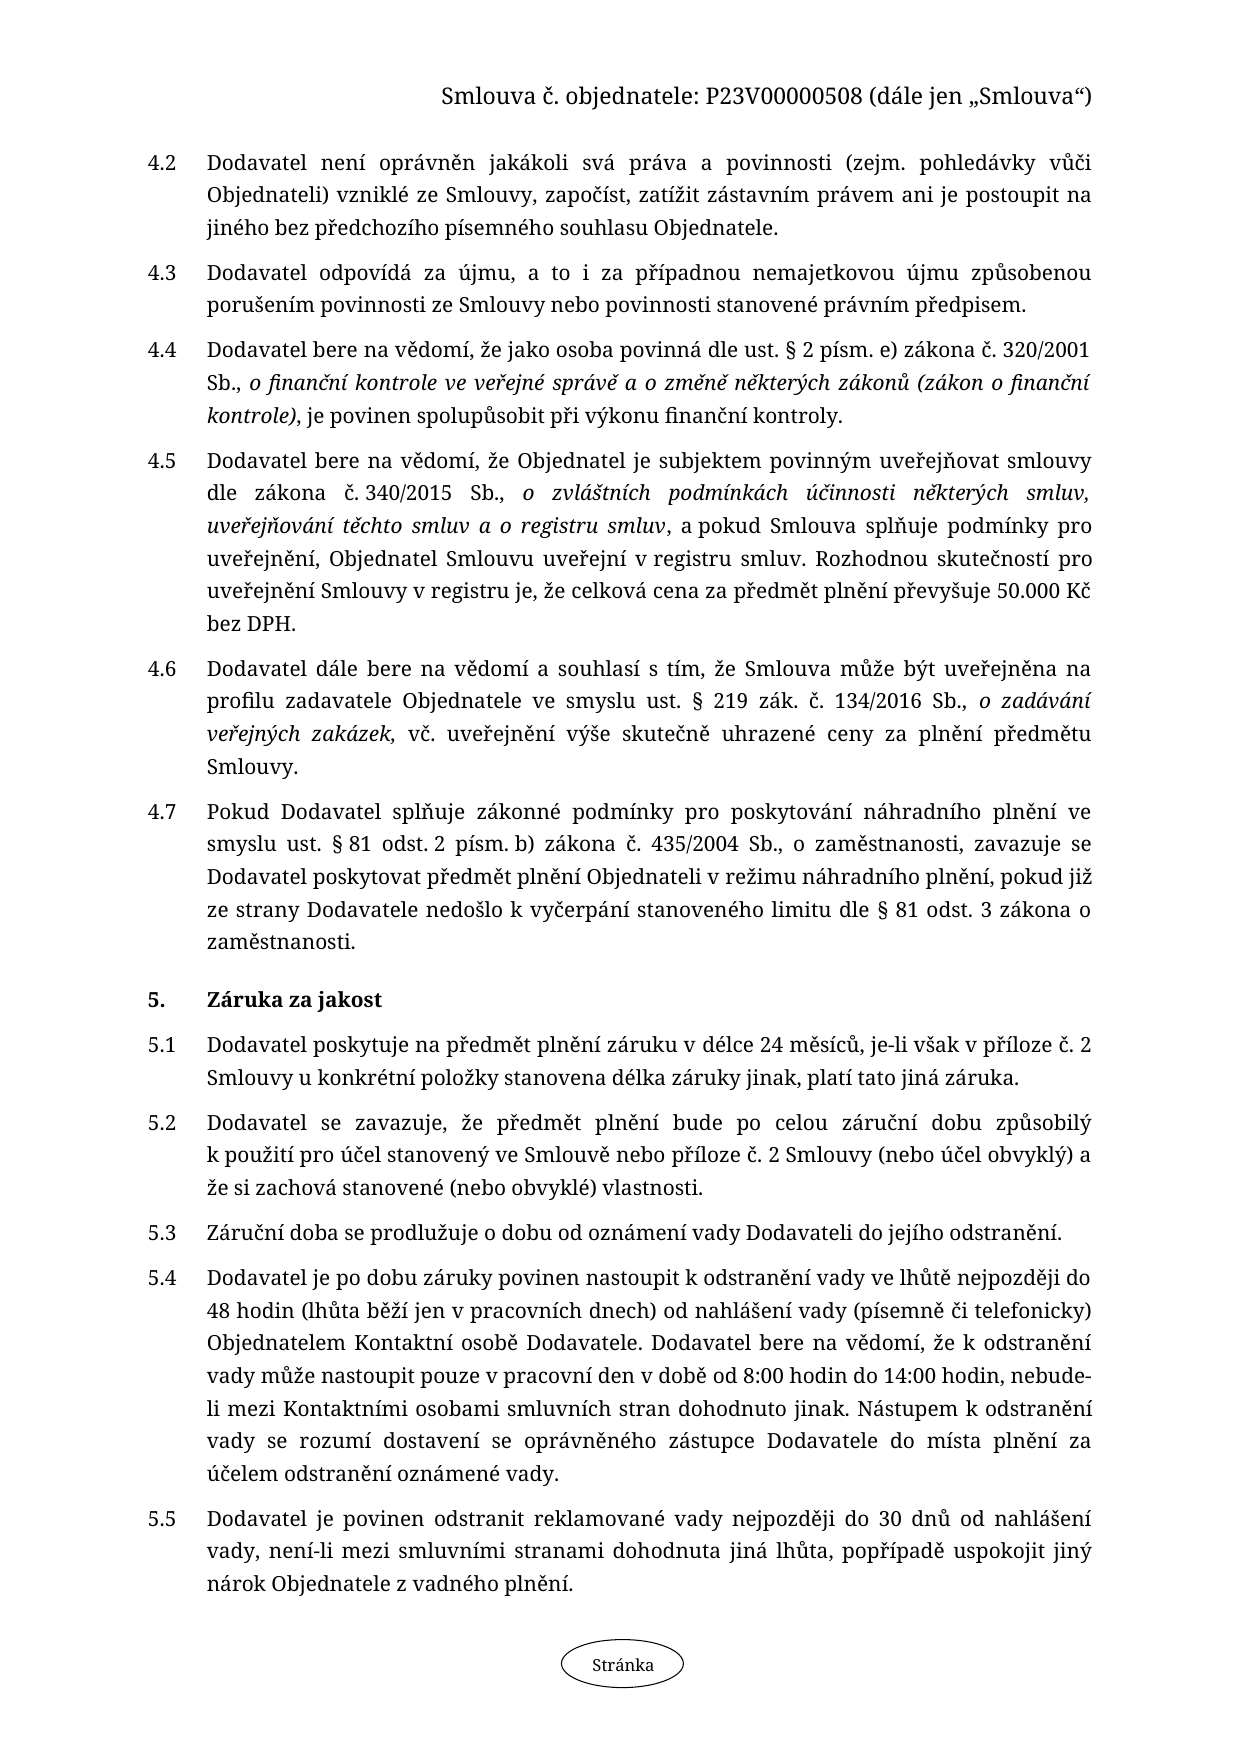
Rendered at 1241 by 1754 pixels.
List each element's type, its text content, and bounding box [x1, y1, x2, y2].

list Záruka za jakost [148, 985, 1093, 1013]
list Dodavatel bere na vědomí, že Objednatel je subjektem povinným uveřejňovat smlouvy dle zákona č. 340/2015 Sb., o zvláštních podmínkách účinnosti některých smluv, uveřejňování těchto smluv a o registru smluv, a pokud Smlouva splňuje podmínky pro uveřejnění, Objednatel Smlouvu uveřejní v registru smluv. Rozhodnou skutečností pro uveřejnění Smlouvy v registru je, že celková cena za předmět plnění převyšuje 50.000 Kč bez DPH. [148, 446, 1093, 637]
list Dodavatel odpovídá za újmu, a to i za případnou nemajetkovou újmu způsobenou porušením povinnosti ze Smlouvy nebo povinnosti stanovené právním předpisem. [148, 258, 1093, 319]
list Dodavatel je po dobu záruky povinen nastoupit k odstranění vady ve lhůtě nejpozději do 48 hodin (lhůta běží jen v pracovních dnech) od nahlášení vady (písemně či telefonicky) Objednatelem Kontaktní osobě Dodavatele. Dodavatel bere na vědomí, že k odstranění vady může nastoupit pouze v pracovní den v době od 8:00 hodin do 14:00 hodin, nebude-li mezi Kontaktními osobami smluvních stran dohodnuto jinak. Nástupem k odstranění vady se rozumí dostavení se oprávněného zástupce Dodavatele do místa plnění za účelem odstranění oznámené vady. [148, 1263, 1093, 1487]
list Dodavatel není oprávněn jakákoli svá práva a povinnosti (zejm. pohledávky vůči Objednateli) vzniklé ze Smlouvy, započíst, zatížit zástavním právem ani je postoupit na jiného bez předchozího písemného souhlasu Objednatele. [148, 148, 1093, 241]
list Pokud Dodavatel splňuje zákonné podmínky pro poskytování náhradního plnění ve smyslu ust. § 81 odst. 2 písm. b) zákona č. 435/2004 Sb., o zaměstnanosti, zavazuje se Dodavatel poskytovat předmět plnění Objednateli v režimu náhradního plnění, pokud již ze strany Dodavatele nedošlo k vyčerpání stanoveného limitu dle § 81 odst. 3 zákona o zaměstnanosti. [148, 797, 1093, 956]
list Dodavatel se zavazuje, že předmět plnění bude po celou záruční dobu způsobilý k použití pro účel stanovený ve Smlouvě nebo příloze č. 2 Smlouvy (nebo účel obvyklý) a že si zachová stanovené (nebo obvyklé) vlastnosti. [148, 1108, 1093, 1201]
list Dodavatel bere na vědomí, že jako osoba povinná dle ust. § 2 písm. e) zákona č. 320/2001 Sb., o finanční kontrole ve veřejné správě a o změně některých zákonů (zákon o finanční kontrole), je povinen spolupůsobit při výkonu finanční kontroly. [148, 336, 1093, 429]
list Záruční doba se prodlužuje o dobu od oznámení vady Dodavateli do jejího odstranění. [148, 1218, 1093, 1247]
list Dodavatel dále bere na vědomí a souhlasí s tím, že Smlouva může být uveřejněna na profilu zadavatele Objednatele ve smyslu ust. § 219 zák. č. 134/2016 Sb., o zadávání veřejných zakázek, vč. uveřejnění výše skutečně uhrazené ceny za plnění předmětu Smlouvy. [148, 654, 1093, 780]
list Dodavatel je povinen odstranit reklamované vady nejpozději do 30 dnů od nahlášení vady, není-li mezi smluvními stranami dohodnuta jiná lhůta, popřípadě uspokojit jiný nárok Objednatele z vadného plnění. [148, 1504, 1093, 1598]
list Dodavatel poskytuje na předmět plnění záruku v délce 24 měsíců, je-li však v příloze č. 2 Smlouvy u konkrétní položky stanovena délka záruky jinak, platí tato jiná záruka. [148, 1030, 1093, 1091]
